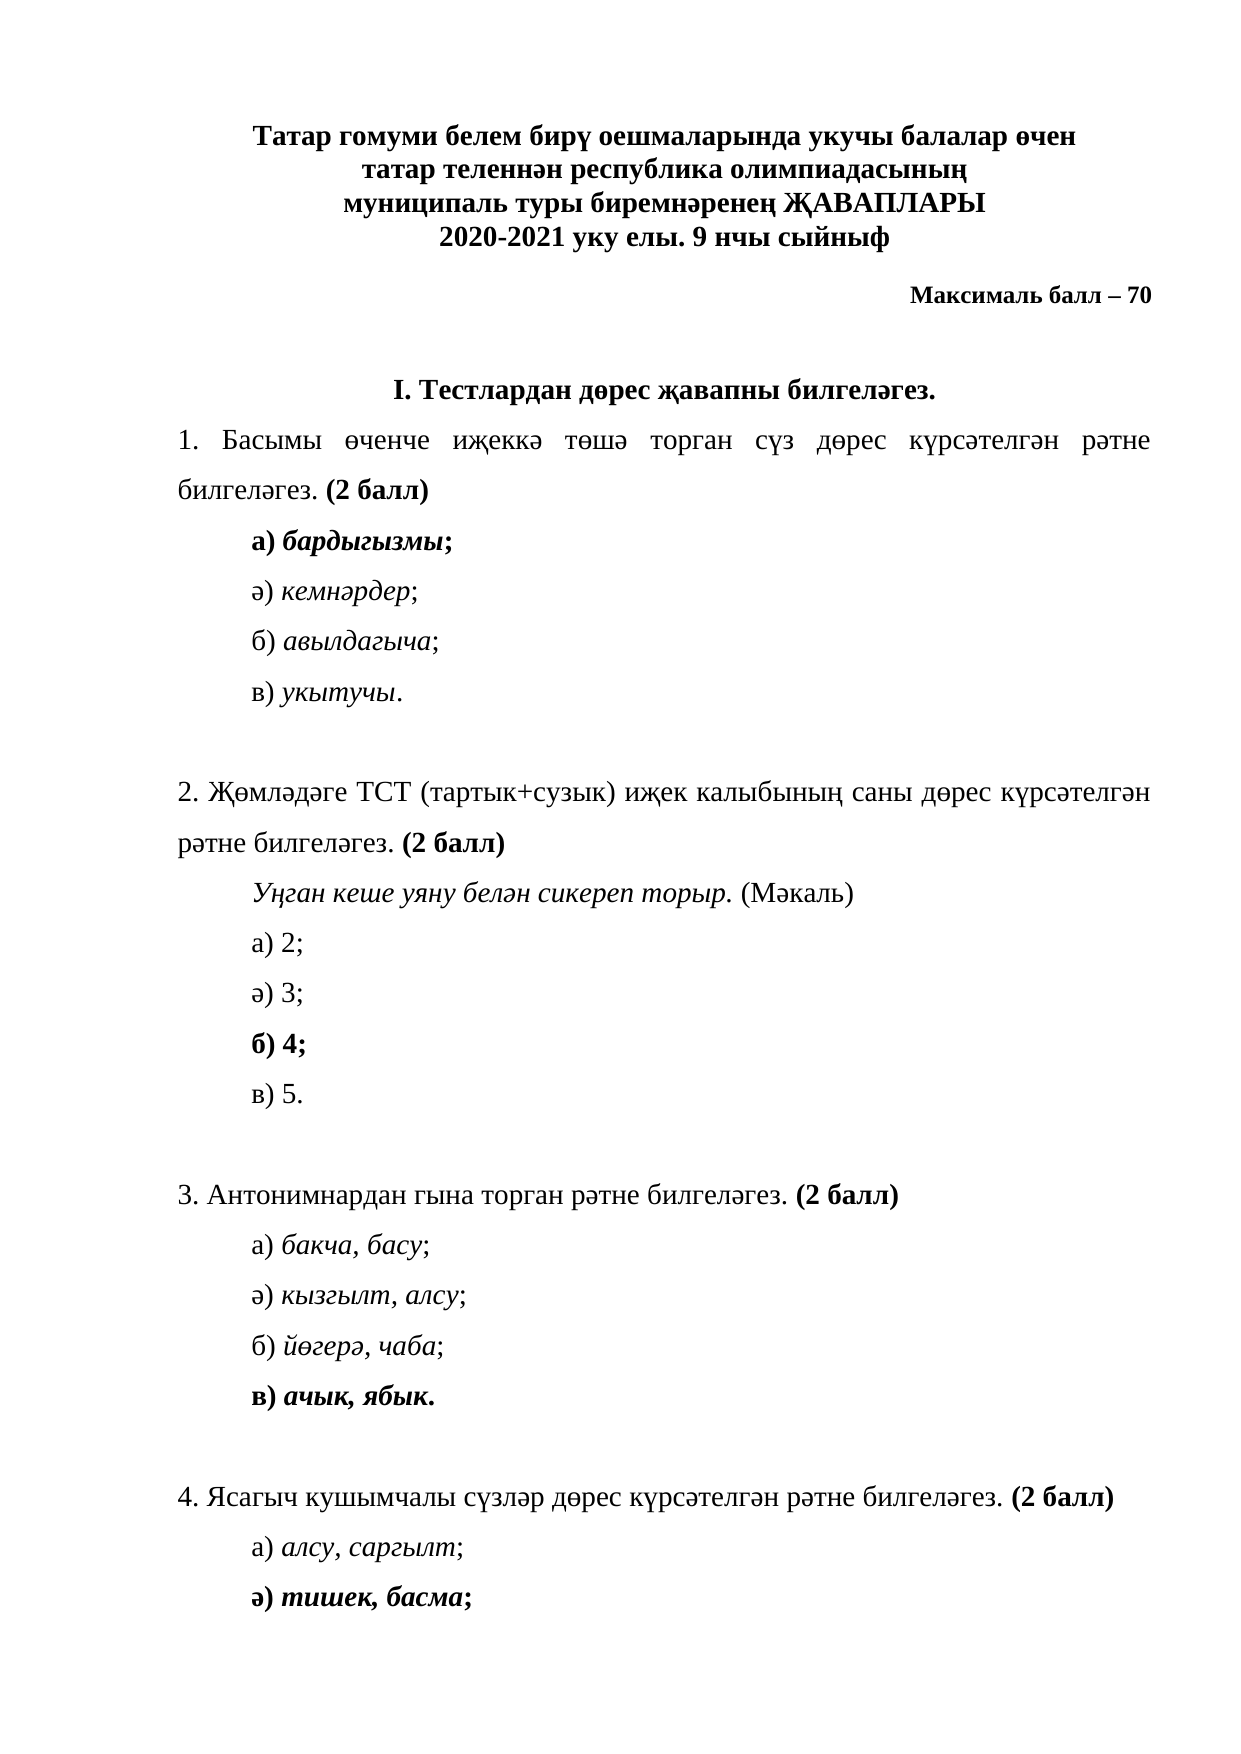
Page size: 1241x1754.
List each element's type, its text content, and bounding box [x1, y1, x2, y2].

text Татар гомуми белем бирү оешмаларында укучы балалар өчен [177, 118, 1152, 152]
text а) бакча, басу; [177, 1227, 1152, 1261]
text а) алсу, саргылт; [177, 1529, 1152, 1563]
text 1. Басымы өченче иҗеккә төшә торган сүз дөрес күрсәтелгән рәтне билгеләгез. (2 балл) [177, 422, 1152, 506]
text I. Тестлардан дөрес җавапны билгеләгез. [177, 372, 1152, 405]
text ә) 3; [177, 976, 1152, 1009]
text ә) тишек, басма; [177, 1579, 1152, 1613]
text в) ачык, ябык. [177, 1378, 1152, 1412]
text б) авылдагыча; [177, 623, 1152, 657]
text ә) кемнәрдер; [177, 573, 1152, 607]
text 3. Антонимнардан гына торган рәтне билгеләгез. (2 балл) [177, 1177, 1152, 1210]
text в) 5. [177, 1076, 1152, 1110]
text Уңган кеше уяну белән сикереп торыр. (Мәкаль) [177, 875, 1152, 908]
text ә) кызгылт, алсу; [177, 1277, 1152, 1311]
text 2. Җөмләдәге ТСТ (тартык+сузык) иҗек калыбының саны дөрес күрсәтелгән рәтне билгеләгез. (2 балл) [177, 774, 1152, 858]
text татар теленнән республика олимпиадасының [177, 152, 1152, 185]
text б) йөгерә, чаба; [177, 1328, 1152, 1361]
text муниципаль туры биремнәренең ҖАВАПЛАРЫ [177, 185, 1152, 219]
text а) бардыгызмы; [177, 523, 1152, 556]
text б) 4; [177, 1026, 1152, 1059]
text 4. Ясагыч кушымчалы сүзләр дөрес күрсәтелгән рәтне билгеләгез. (2 балл) [177, 1479, 1152, 1512]
text 2020-2021 уку елы. 9 нчы сыйныф [177, 219, 1152, 252]
text Максималь балл – 70 [177, 280, 1152, 309]
text в) укытучы. [177, 674, 1152, 707]
text а) 2; [177, 925, 1152, 959]
